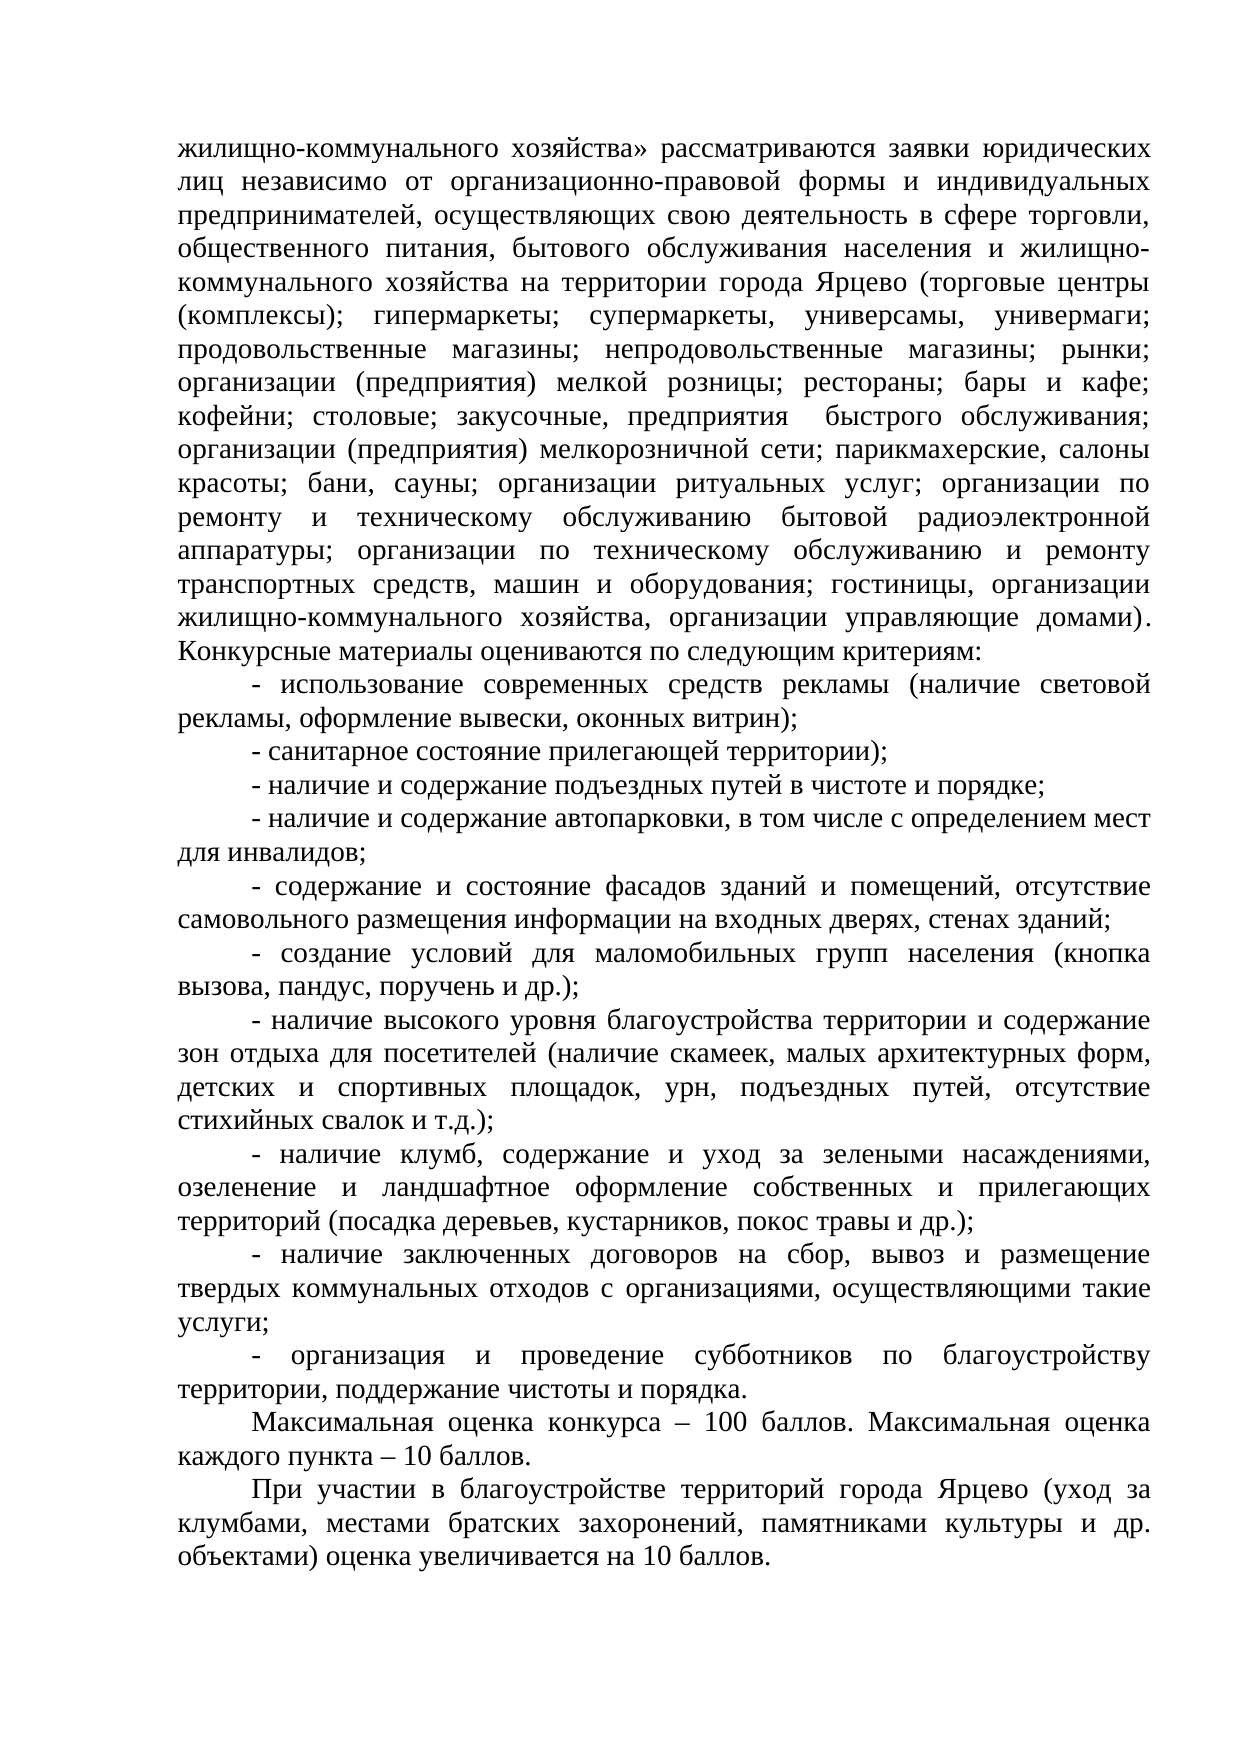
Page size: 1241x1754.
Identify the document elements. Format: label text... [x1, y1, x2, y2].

text - наличие и содержание подъездных путей в чистоте и порядке; [177, 767, 1152, 801]
text - создание условий для маломобильных групп населения (кнопка вызова, пандус, поручень и др.); [177, 935, 1152, 1002]
text - использование современных средств рекламы (наличие световой рекламы, оформление вывески, оконных витрин); [177, 666, 1152, 733]
text - наличие клумб, содержание и уход за зелеными насаждениями, озеленение и ландшафтное оформление собственных и прилегающих территорий (посадка деревьев, кустарников, покос травы и др.); [177, 1136, 1152, 1237]
text - санитарное состояние прилегающей территории); [177, 733, 1152, 767]
text Максимальная оценка конкурса – 100 баллов. Максимальная оценка каждого пункта – 10 баллов. [177, 1404, 1152, 1471]
text - содержание и состояние фасадов зданий и помещений, отсутствие самовольного размещения информации на входных дверях, стенах зданий; [177, 868, 1152, 935]
text - организация и проведение субботников по благоустройству территории, поддержание чистоты и порядка. [177, 1337, 1152, 1404]
text При участии в благоустройстве территорий города Ярцево (уход за клумбами, местами братских захоронений, памятниками культуры и др. объектами) оценка увеличивается на 10 баллов. [177, 1471, 1152, 1572]
text - наличие высокого уровня благоустройства территории и содержание зон отдыха для посетителей (наличие скамеек, малых архитектурных форм, детских и спортивных площадок, урн, подъездных путей, отсутствие стихийных свалок и т.д.); [177, 1002, 1152, 1136]
text - наличие заключенных договоров на сбор, вывоз и размещение твердых коммунальных отходов с организациями, осуществляющими такие услуги; [177, 1237, 1152, 1337]
text - наличие и содержание автопарковки, в том числе с определением мест для инвалидов; [177, 801, 1152, 868]
